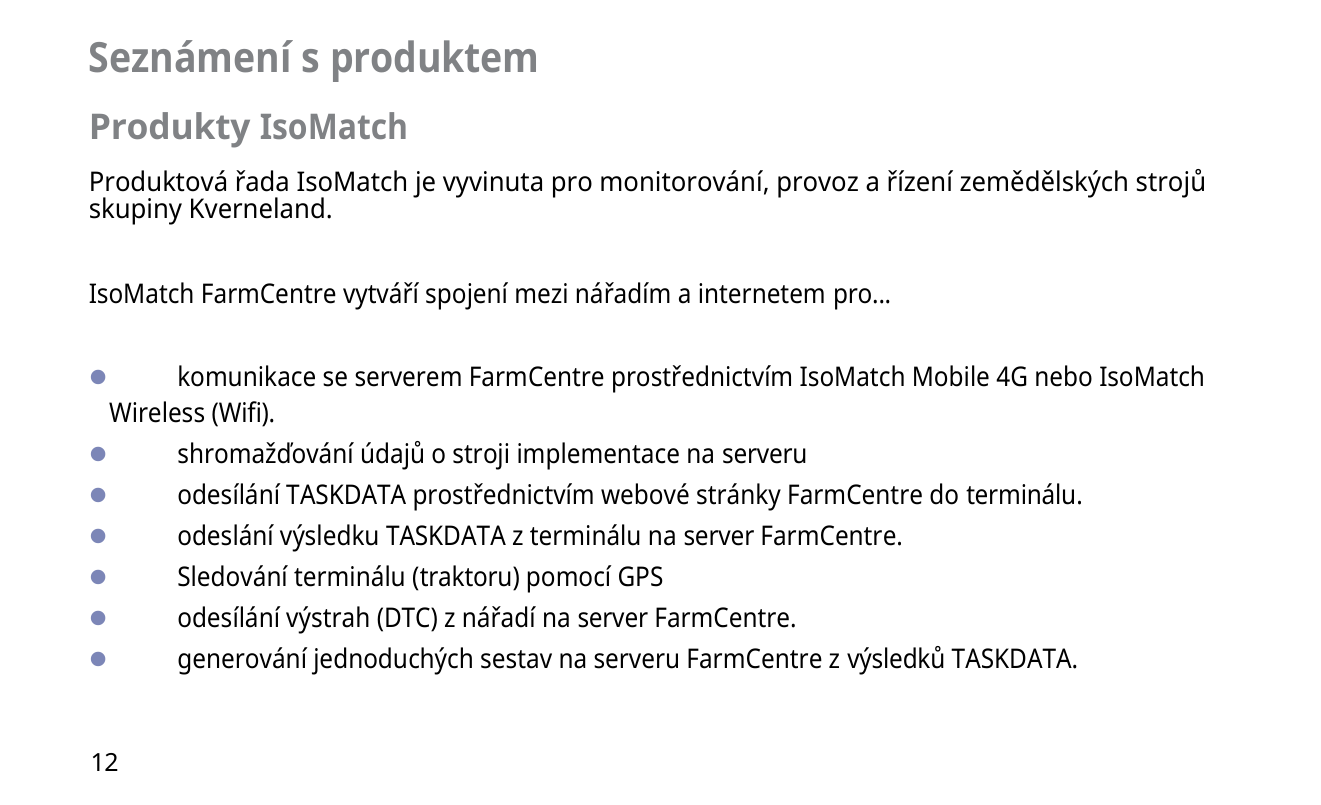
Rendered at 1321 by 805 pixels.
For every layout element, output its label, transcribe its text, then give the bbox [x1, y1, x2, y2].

list Sledování terminálu (traktoru) pomocí GPS [88, 557, 1258, 594]
subtitle Seznámení s produktem [88, 27, 1258, 84]
text IsoMatch FarmCentre vytváří spojení mezi nářadím a internetem pro... [88, 274, 1258, 311]
list komunikace se serverem FarmCentre prostřednictvím IsoMatch Mobile 4G nebo IsoMatch Wireless (Wifi). [88, 357, 1258, 431]
subtitle Produkty IsoMatch [88, 102, 1258, 150]
text Produktová řada IsoMatch je vyvinuta pro monitorování, provoz a řízení zemědělských strojů skupiny Kverneland. [88, 169, 1258, 226]
list generování jednoduchých sestav na serveru FarmCentre z výsledků TASKDATA. [88, 639, 1258, 676]
list odeslání výsledku TASKDATA z terminálu na server FarmCentre. [88, 517, 1258, 553]
list shromažďování údajů o stroji implementace na serveru [88, 435, 1258, 472]
list odesílání výstrah (DTC) z nářadí na server FarmCentre. [88, 598, 1258, 635]
list odesílání TASKDATA prostřednictvím webové stránky FarmCentre do terminálu. [88, 476, 1258, 512]
